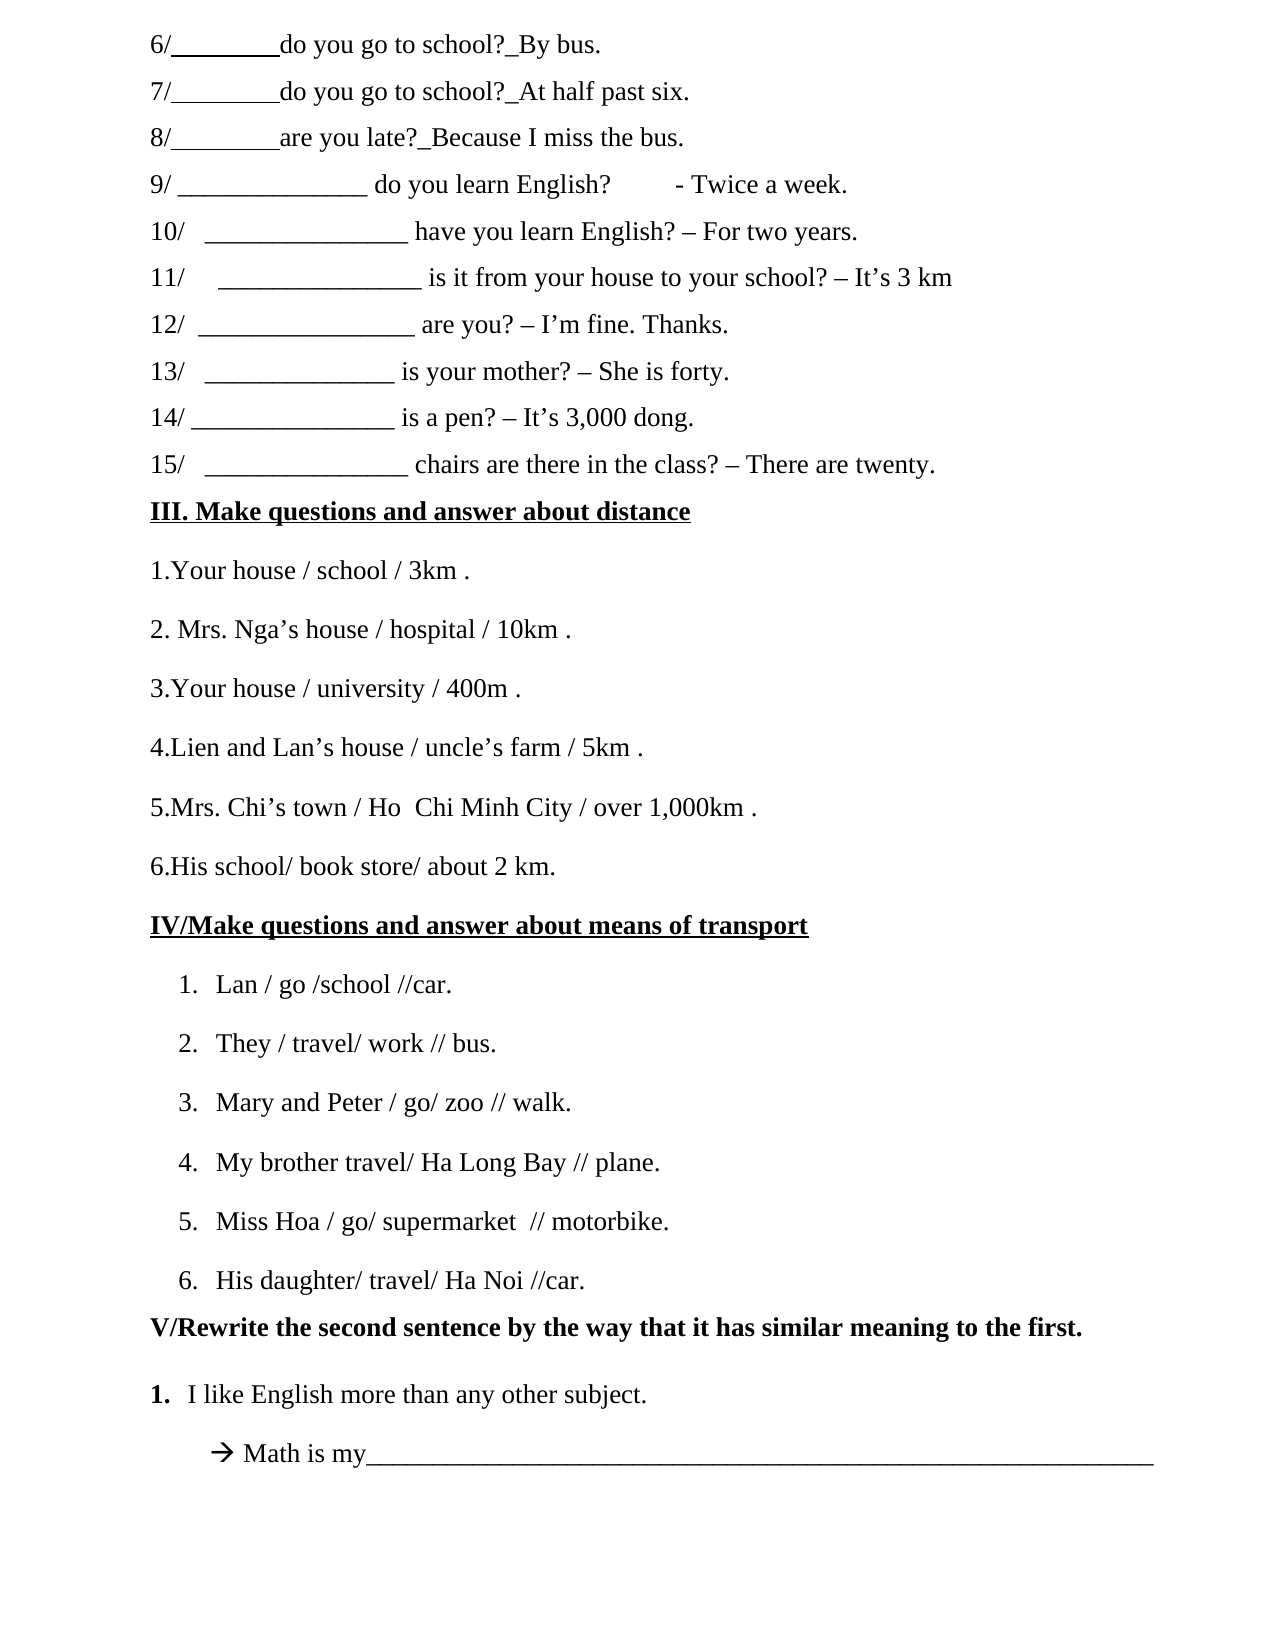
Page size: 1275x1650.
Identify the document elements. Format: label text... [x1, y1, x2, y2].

text IV/Make questions and answer about means of transport [150, 909, 1125, 940]
text 12/ ________________ are you? – I’m fine. Thanks. [150, 308, 1125, 339]
text V/Rewrite the second sentence by the way that it has similar meaning to the first. [150, 1311, 1125, 1342]
list Mary and Peter / go/ zoo // walk. [178, 1086, 1125, 1118]
text 7/ do you go to school?_At half past six. [150, 75, 1125, 106]
text 8/ are you late?_Because I miss the bus. [150, 121, 1125, 153]
text Math is my [209, 1437, 1125, 1468]
list Lan / go /school //car. [178, 968, 1125, 999]
list They / travel/ work // bus. [178, 1027, 1125, 1058]
list I like English more than any other subject. [150, 1378, 1125, 1409]
list His daughter/ travel/ Ha Noi //car. [178, 1264, 1125, 1295]
text III. Make questions and answer about distance [150, 495, 1125, 526]
text 6/ do you go to school?_By bus. [150, 28, 1125, 59]
text 15/ _______________ chairs are there in the class? – There are twenty. [150, 448, 1125, 479]
text 14/ _______________ is a pen? – It’s 3,000 dong. [150, 401, 1125, 433]
text 3.Your house / university / 400m . [150, 672, 1125, 703]
text 5.Mrs. Chi’s town / Ho Chi Minh City / over 1,000km . [150, 791, 1125, 822]
list Miss Hoa / go/ supermarket // motorbike. [178, 1205, 1125, 1236]
list My brother travel/ Ha Long Bay // plane. [178, 1146, 1125, 1177]
text 6.His school/ book store/ about 2 km. [150, 850, 1125, 881]
text 4.Lien and Lan’s house / uncle’s farm / 5km . [150, 731, 1125, 763]
text 9/ ______________ do you learn English? - Twice a week. [150, 168, 1125, 199]
text 13/ ______________ is your mother? – She is forty. [150, 355, 1125, 386]
text 1.Your house / school / 3km . [150, 554, 1125, 585]
text 10/ _______________ have you learn English? – For two years. [150, 215, 1125, 246]
text 11/ _______________ is it from your house to your school? – It’s 3 km [150, 261, 1125, 293]
text 2. Mrs. Nga’s house / hospital / 10km . [150, 613, 1125, 644]
